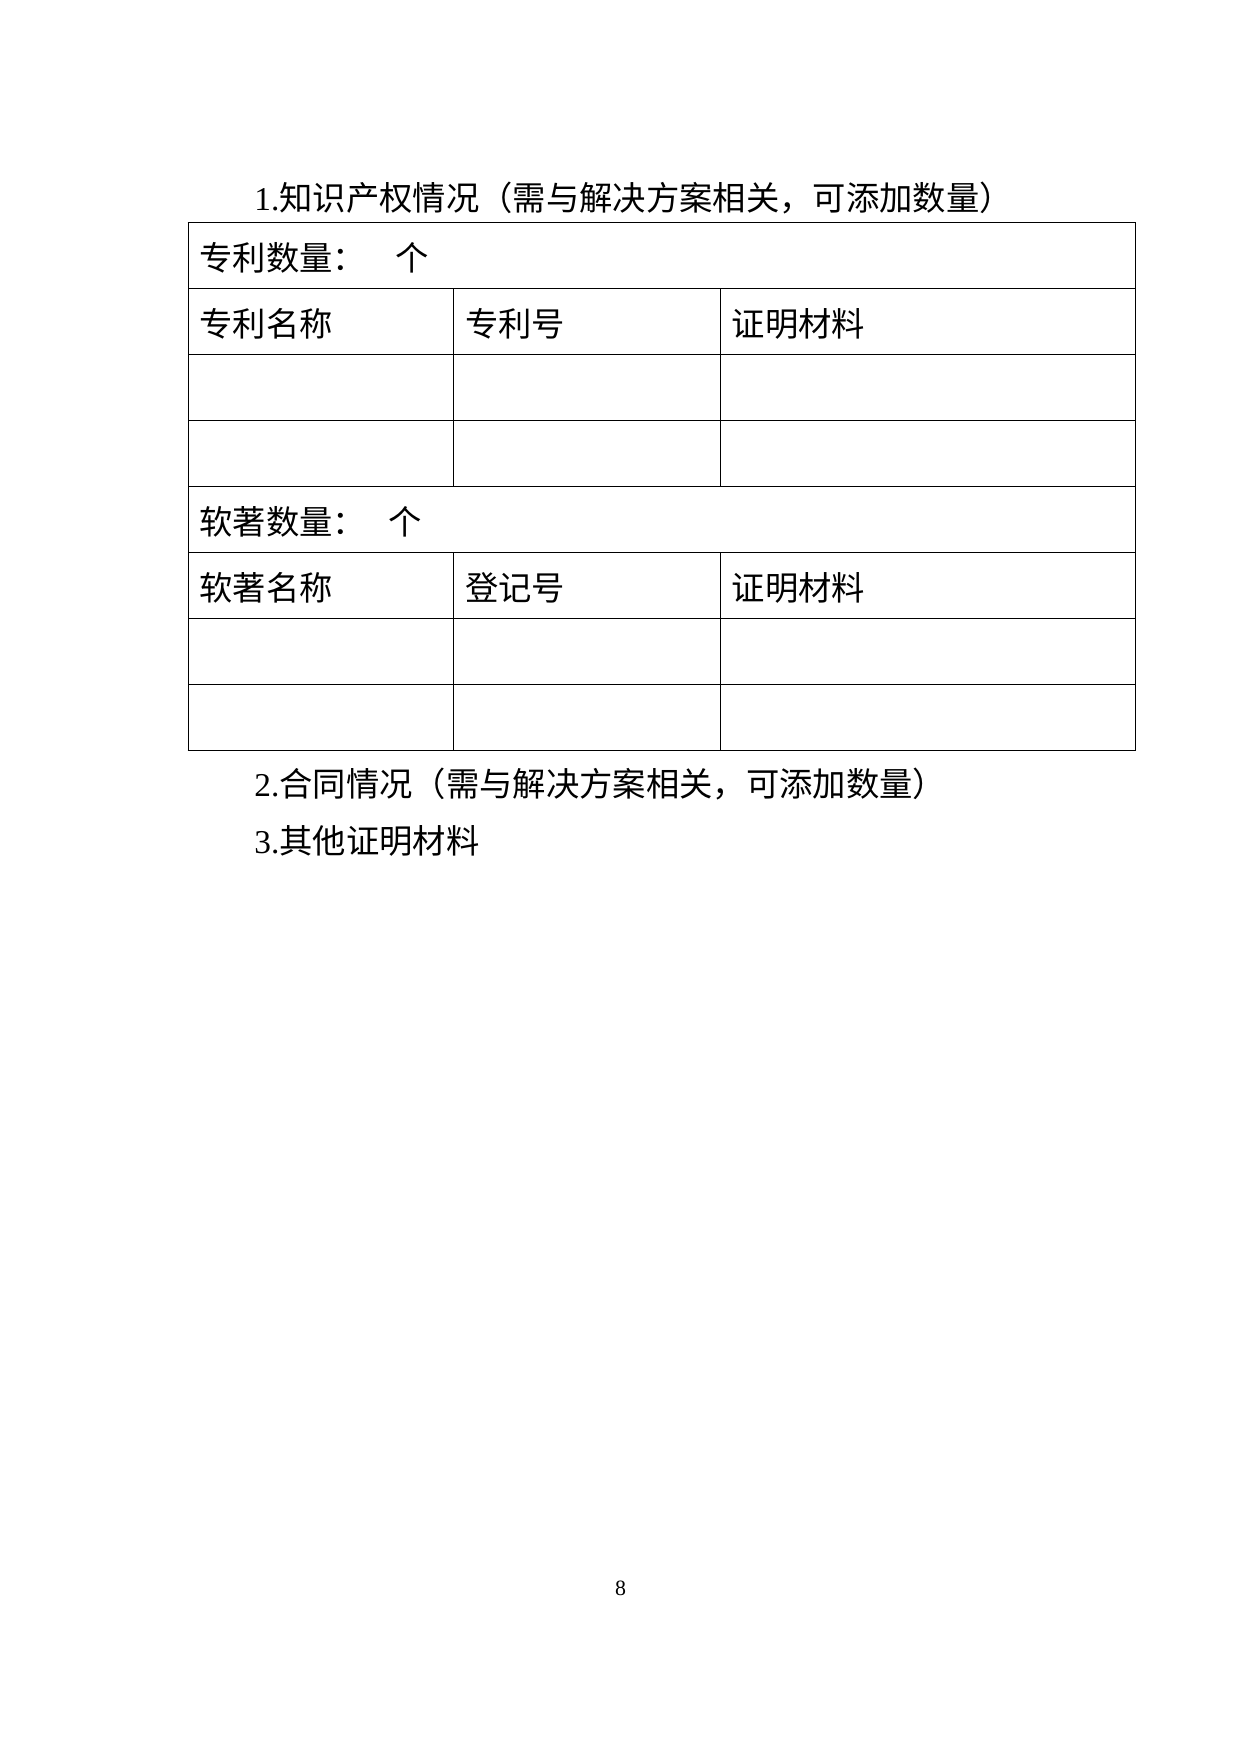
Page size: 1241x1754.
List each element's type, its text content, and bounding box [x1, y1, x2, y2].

table_cell [721, 619, 1135, 684]
table_cell [189, 355, 453, 420]
table_cell 证明材料 [721, 553, 1135, 618]
table_cell [454, 685, 720, 750]
text 3.其他证明材料 [187, 806, 1053, 871]
table_cell 专利名称 [189, 289, 453, 354]
table_cell [454, 619, 720, 684]
text 2.合同情况（需与解决方案相关，可添加数量） [187, 758, 1053, 806]
table_cell [189, 619, 453, 684]
table_cell 证明材料 [721, 289, 1135, 354]
table_cell [721, 421, 1135, 486]
table_cell [721, 355, 1135, 420]
table_cell 登记号 [454, 553, 720, 618]
table_cell [454, 355, 720, 420]
table_cell [454, 421, 720, 486]
table_cell 专利号 [454, 289, 720, 354]
table_cell [721, 685, 1135, 750]
table_cell [189, 685, 453, 750]
text 1.知识产权情况（需与解决方案相关，可添加数量） [187, 164, 1053, 222]
table_cell 软著数量： 个 [189, 487, 1135, 552]
table_header 专利数量： 个 [189, 223, 1135, 288]
table_cell [189, 421, 453, 486]
table_cell 软著名称 [189, 553, 453, 618]
